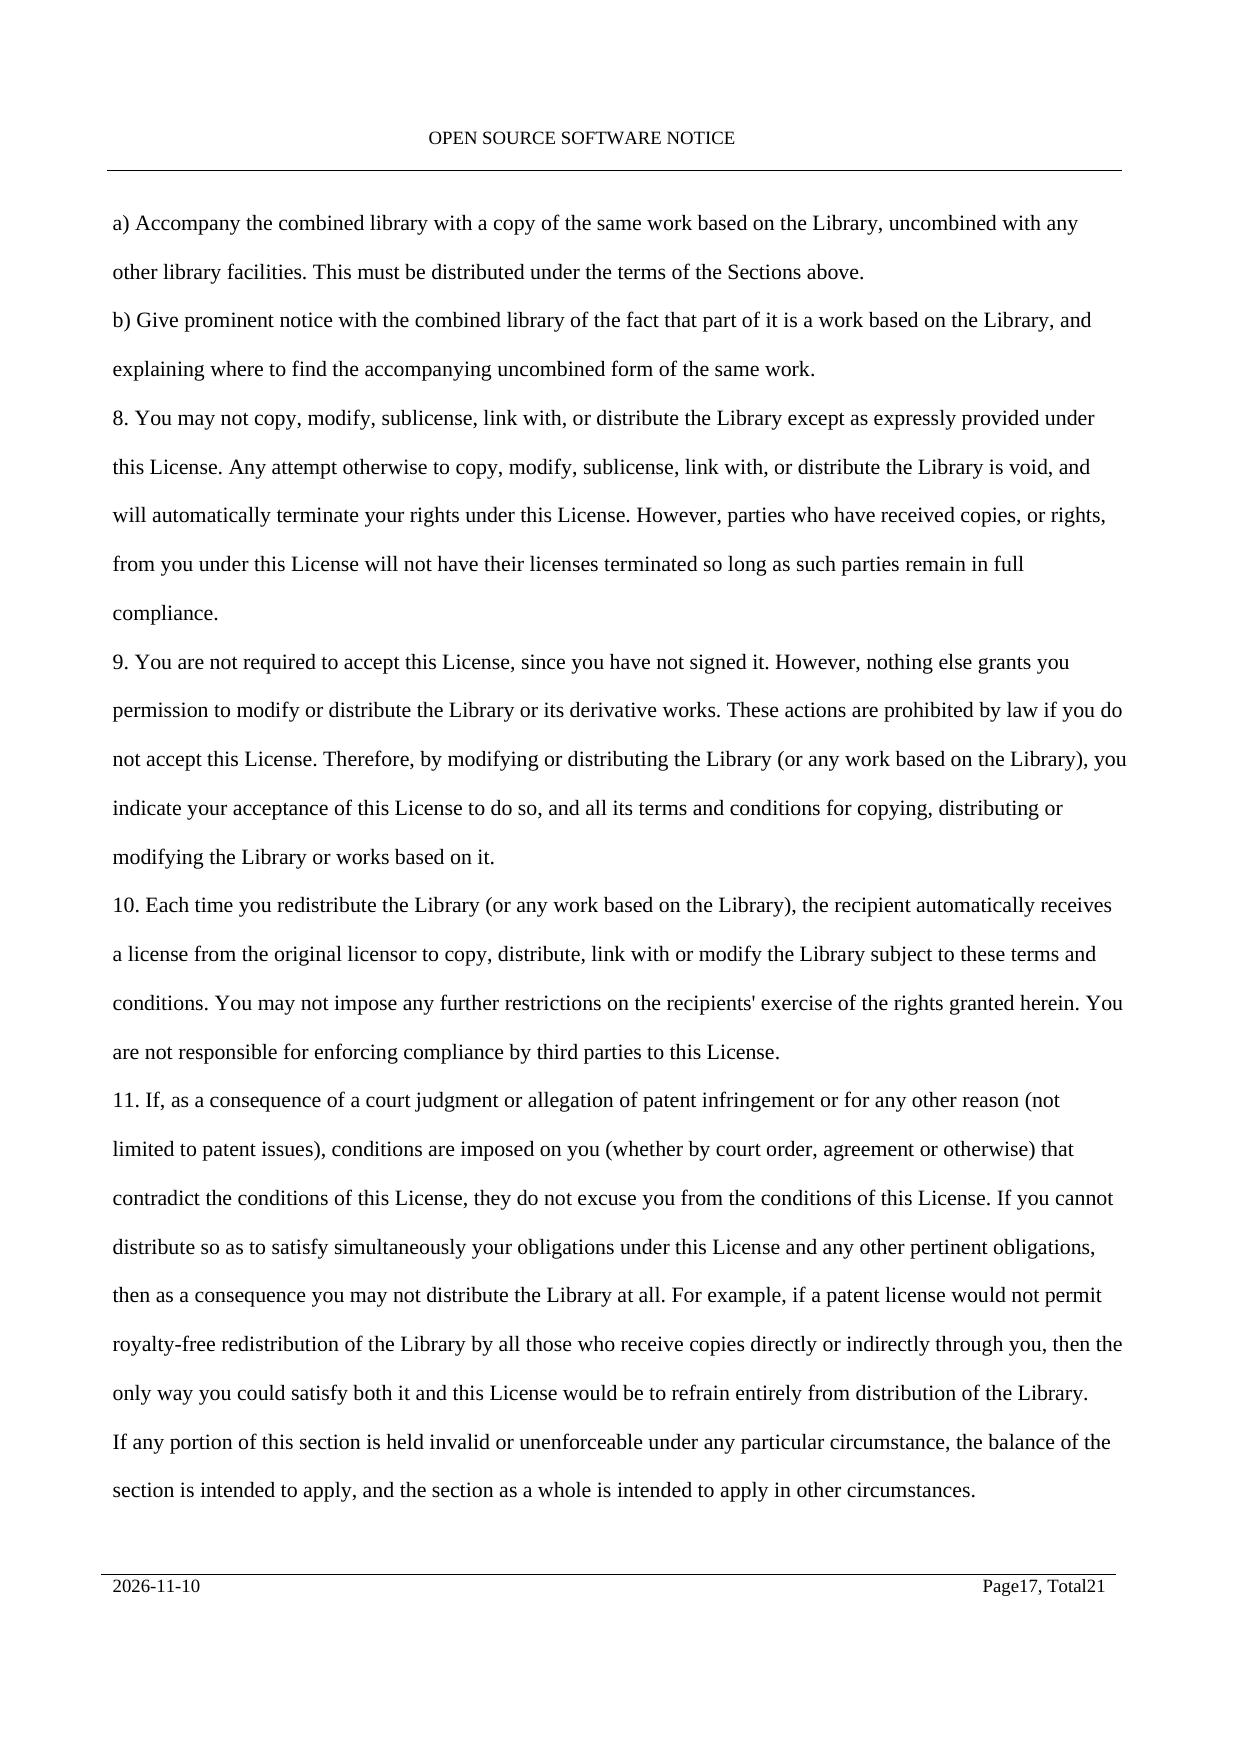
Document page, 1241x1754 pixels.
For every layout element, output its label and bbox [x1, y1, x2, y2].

text [112, 206, 1128, 1506]
